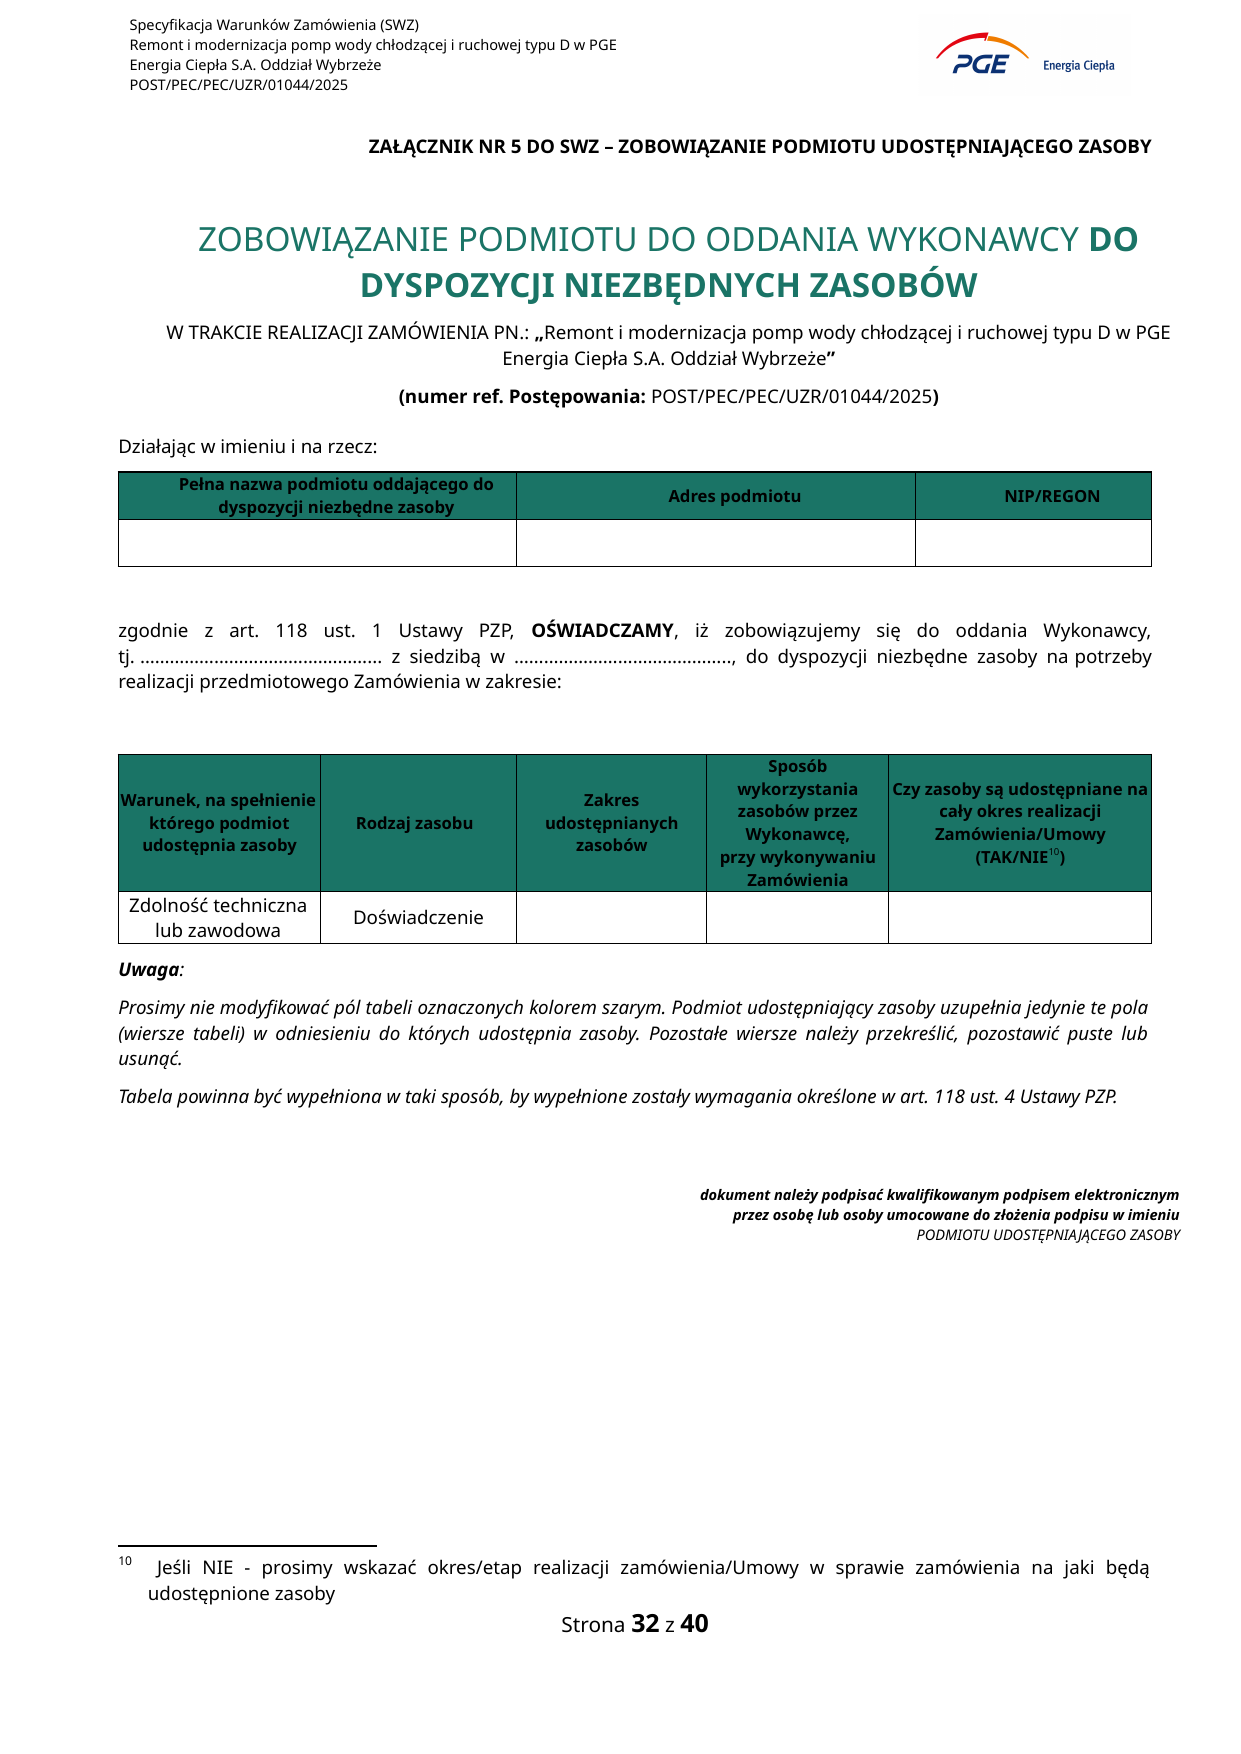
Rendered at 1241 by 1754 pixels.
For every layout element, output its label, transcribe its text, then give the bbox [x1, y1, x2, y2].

table_cell Zdolność techniczna lub zawodowa [119, 892, 320, 943]
subtitle Prosimy nie modyfikować pól tabeli oznaczonych kolorem szarym. Podmiot udostępniający zasoby uzupełnia jedynie te pola (wiersze tabeli) w odniesieniu do których udostępnia zasoby. Pozostałe wiersze należy przekreślić, pozostawić puste lub usunąć. [118, 994, 1152, 1071]
table_cell [916, 520, 1151, 566]
subtitle zgodnie z art. 118 ust. 1 Ustawy PZP, OŚWIADCZAMY, iż zobowiązujemy się do oddania Wykonawcy, tj. ………………………………….……... z siedzibą w …………………………………….., do dyspozycji niezbędne zasoby na potrzeby realizacji przedmiotowego Zamówienia w zakresie: [118, 618, 1152, 694]
subtitle (numer ref. Postępowania: POST/PEC/PEC/UZR/01044/2025) [156, 383, 1181, 408]
table_header Zakres udostępnianych zasobów [517, 755, 706, 891]
table_header Sposób wykorzystania zasobów przez Wykonawcę, przy wykonywaniu Zamówienia [707, 755, 888, 891]
table_cell [889, 892, 1151, 943]
table_header Warunek, na spełnienie którego podmiot udostępnia zasoby [119, 755, 320, 891]
text ZAŁĄCZNIK NR 5 DO SWZ – ZOBOWIĄZANIE PODMIOTU UDOSTĘPNIAJĄCEGO ZASOBY [118, 133, 1152, 158]
table_cell [517, 520, 915, 566]
picture [918, 14, 1131, 96]
subtitle podmiotu udostępniającego zasoby [118, 1224, 1181, 1244]
table_cell Doświadczenie [321, 892, 516, 943]
table_header Adres podmiotu [517, 473, 915, 519]
table_header Czy zasoby są udostępniane na cały okres realizacji Zamówienia/Umowy (TAK/NIE) [889, 755, 1151, 891]
table_cell [119, 520, 516, 566]
subtitle Działając w imieniu i na rzecz: [118, 433, 1181, 459]
table_cell [707, 892, 888, 943]
table_header Pełna nazwa podmiotu oddającego do dyspozycji niezbędne zasoby [119, 473, 516, 519]
subtitle przez osobę lub osoby umocowane do złożenia podpisu w imieniu [118, 1204, 1181, 1224]
table_cell [517, 892, 706, 943]
table_header NIP/REGON [916, 473, 1151, 519]
subtitle Tabela powinna być wypełniona w taki sposób, by wypełnione zostały wymagania określone w art. 118 ust. 4 Ustawy PZP. [118, 1083, 1152, 1109]
subtitle Uwaga: [118, 956, 1181, 982]
subtitle dokument należy podpisać kwalifikowanym podpisem elektronicznym [118, 1184, 1181, 1204]
table_header Rodzaj zasobu [321, 755, 516, 891]
subtitle w trakcie realizacji Zamówienia pn.: „Remont i modernizacja pomp wody chłodzącej i ruchowej typu D w PGE Energia Ciepła S.A. Oddział Wybrzeże” [156, 319, 1181, 370]
subtitle ZOBOWIĄZANIE PODMIOTU DO ODDANIA WYKONAWCY DO DYSPOZYCJI NIEZBĘDNYCH ZASOBÓW [156, 216, 1181, 307]
